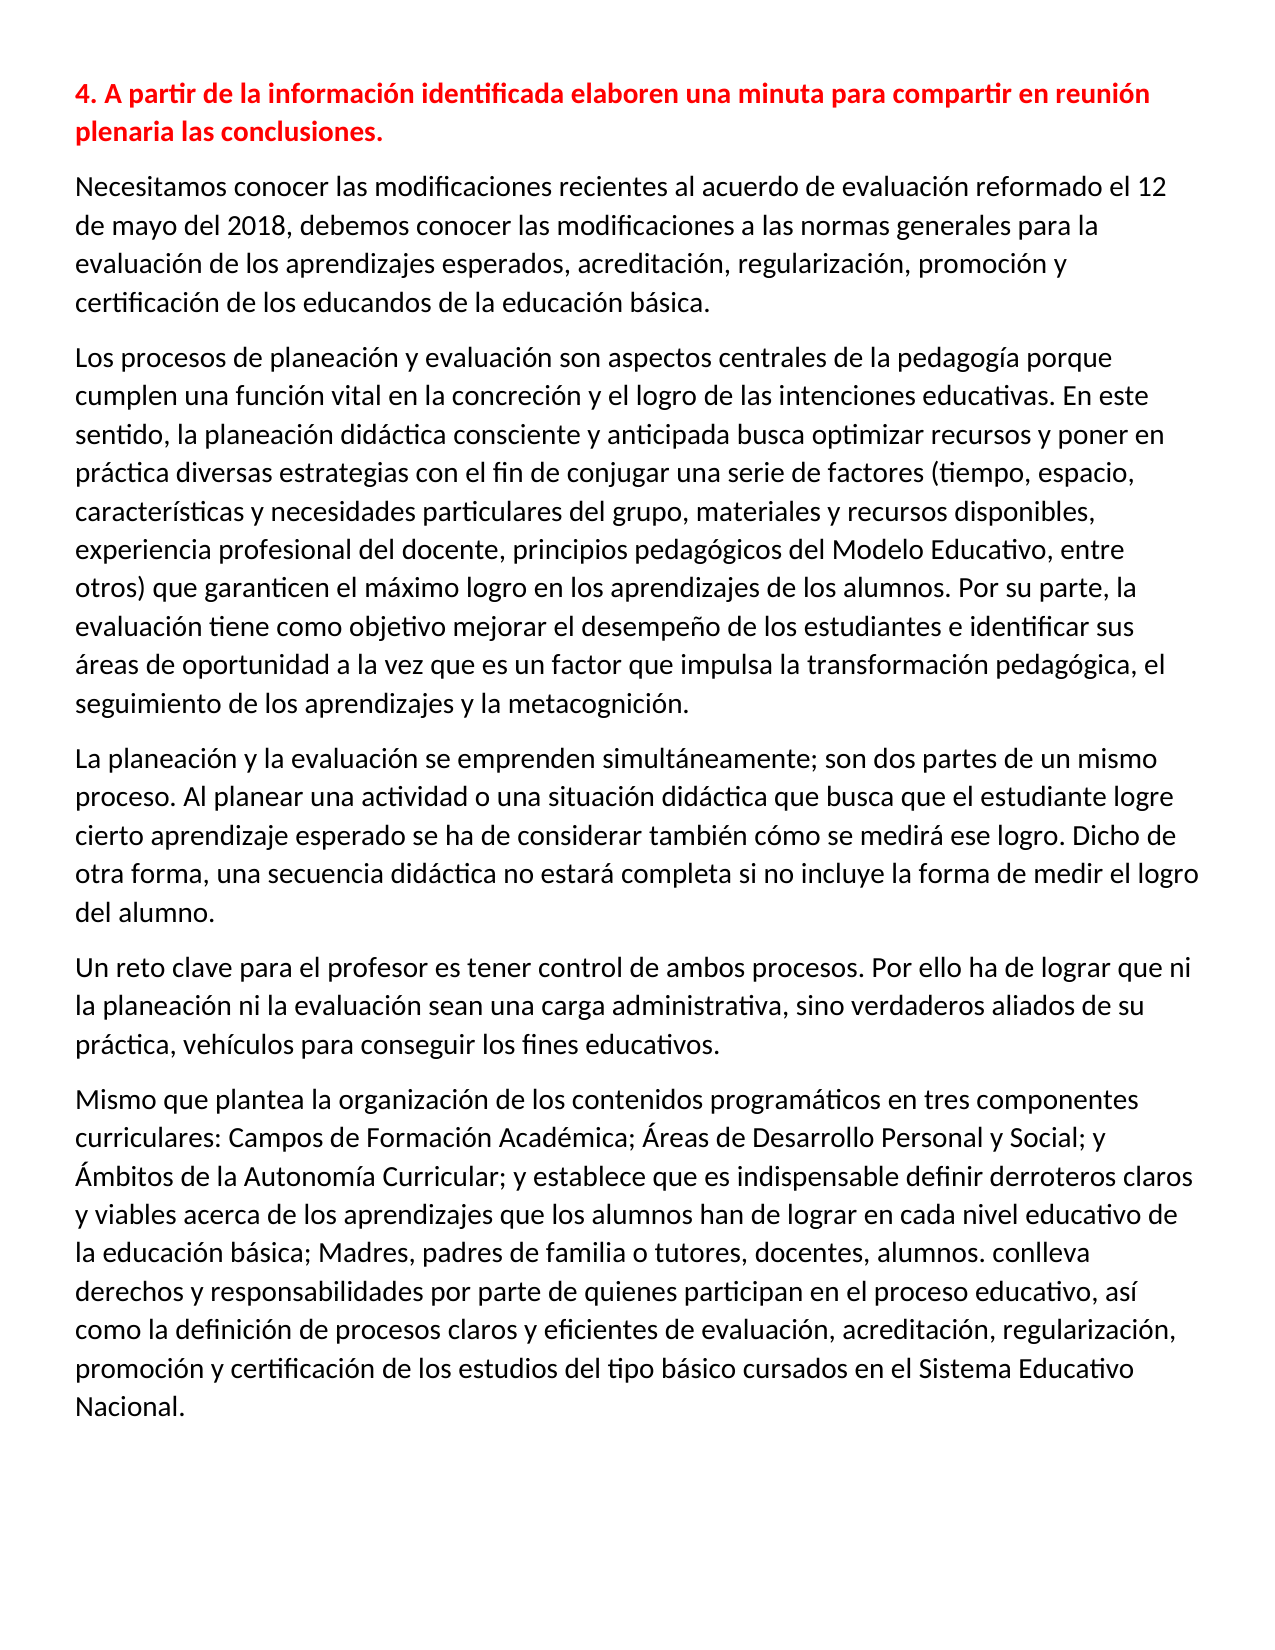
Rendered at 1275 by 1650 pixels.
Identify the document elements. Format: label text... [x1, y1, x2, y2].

text Los procesos de planeación y evaluación son aspectos centrales de la pedagogía porque cumplen una función vital en la concreción y el logro de las intenciones educativas. En este sentido, la planeación didáctica consciente y anticipada busca optimizar recursos y poner en práctica diversas estrategias con el fin de conjugar una serie de factores (tiempo, espacio, características y necesidades particulares del grupo, materiales y recursos disponibles, experiencia profesional del docente, principios pedagógicos del Modelo Educativo, entre otros) que garanticen el máximo logro en los aprendizajes de los alumnos. Por su parte, la evaluación tiene como objetivo mejorar el desempeño de los estudiantes e identificar sus áreas de oportunidad a la vez que es un factor que impulsa la transformación pedagógica, el seguimiento de los aprendizajes y la metacognición. [75, 339, 1200, 721]
text Necesitamos conocer las modificaciones recientes al acuerdo de evaluación reformado el 12 de mayo del 2018, debemos conocer las modificaciones a las normas generales para la evaluación de los aprendizajes esperados, acreditación, regularización, promoción y certificación de los educandos de la educación básica. [75, 168, 1200, 319]
text 4. A partir de la información identificada elaboren una minuta para compartir en reunión plenaria las conclusiones. [75, 75, 1200, 149]
text Un reto clave para el profesor es tener control de ambos procesos. Por ello ha de lograr que ni la planeación ni la evaluación sean una carga administrativa, sino verdaderos aliados de su práctica, vehículos para conseguir los fines educativos. [75, 949, 1200, 1061]
text La planeación y la evaluación se emprenden simultáneamente; son dos partes de un mismo proceso. Al planear una actividad o una situación didáctica que busca que el estudiante logre cierto aprendizaje esperado se ha de considerar también cómo se medirá ese logro. Dicho de otra forma, una secuencia didáctica no estará completa si no incluye la forma de medir el logro del alumno. [75, 740, 1200, 929]
text Mismo que plantea la organización de los contenidos programáticos en tres componentes curriculares: Campos de Formación Académica; Áreas de Desarrollo Personal y Social; y Ámbitos de la Autonomía Curricular; y establece que es indispensable definir derroteros claros y viables acerca de los aprendizajes que los alumnos han de lograr en cada nivel educativo de la educación básica; Madres, padres de familia o tutores, docentes, alumnos. conlleva derechos y responsabilidades por parte de quienes participan en el proceso educativo, así como la definición de procesos claros y eficientes de evaluación, acreditación, regularización, promoción y certificación de los estudios del tipo básico cursados en el Sistema Educativo Nacional. [75, 1081, 1200, 1424]
